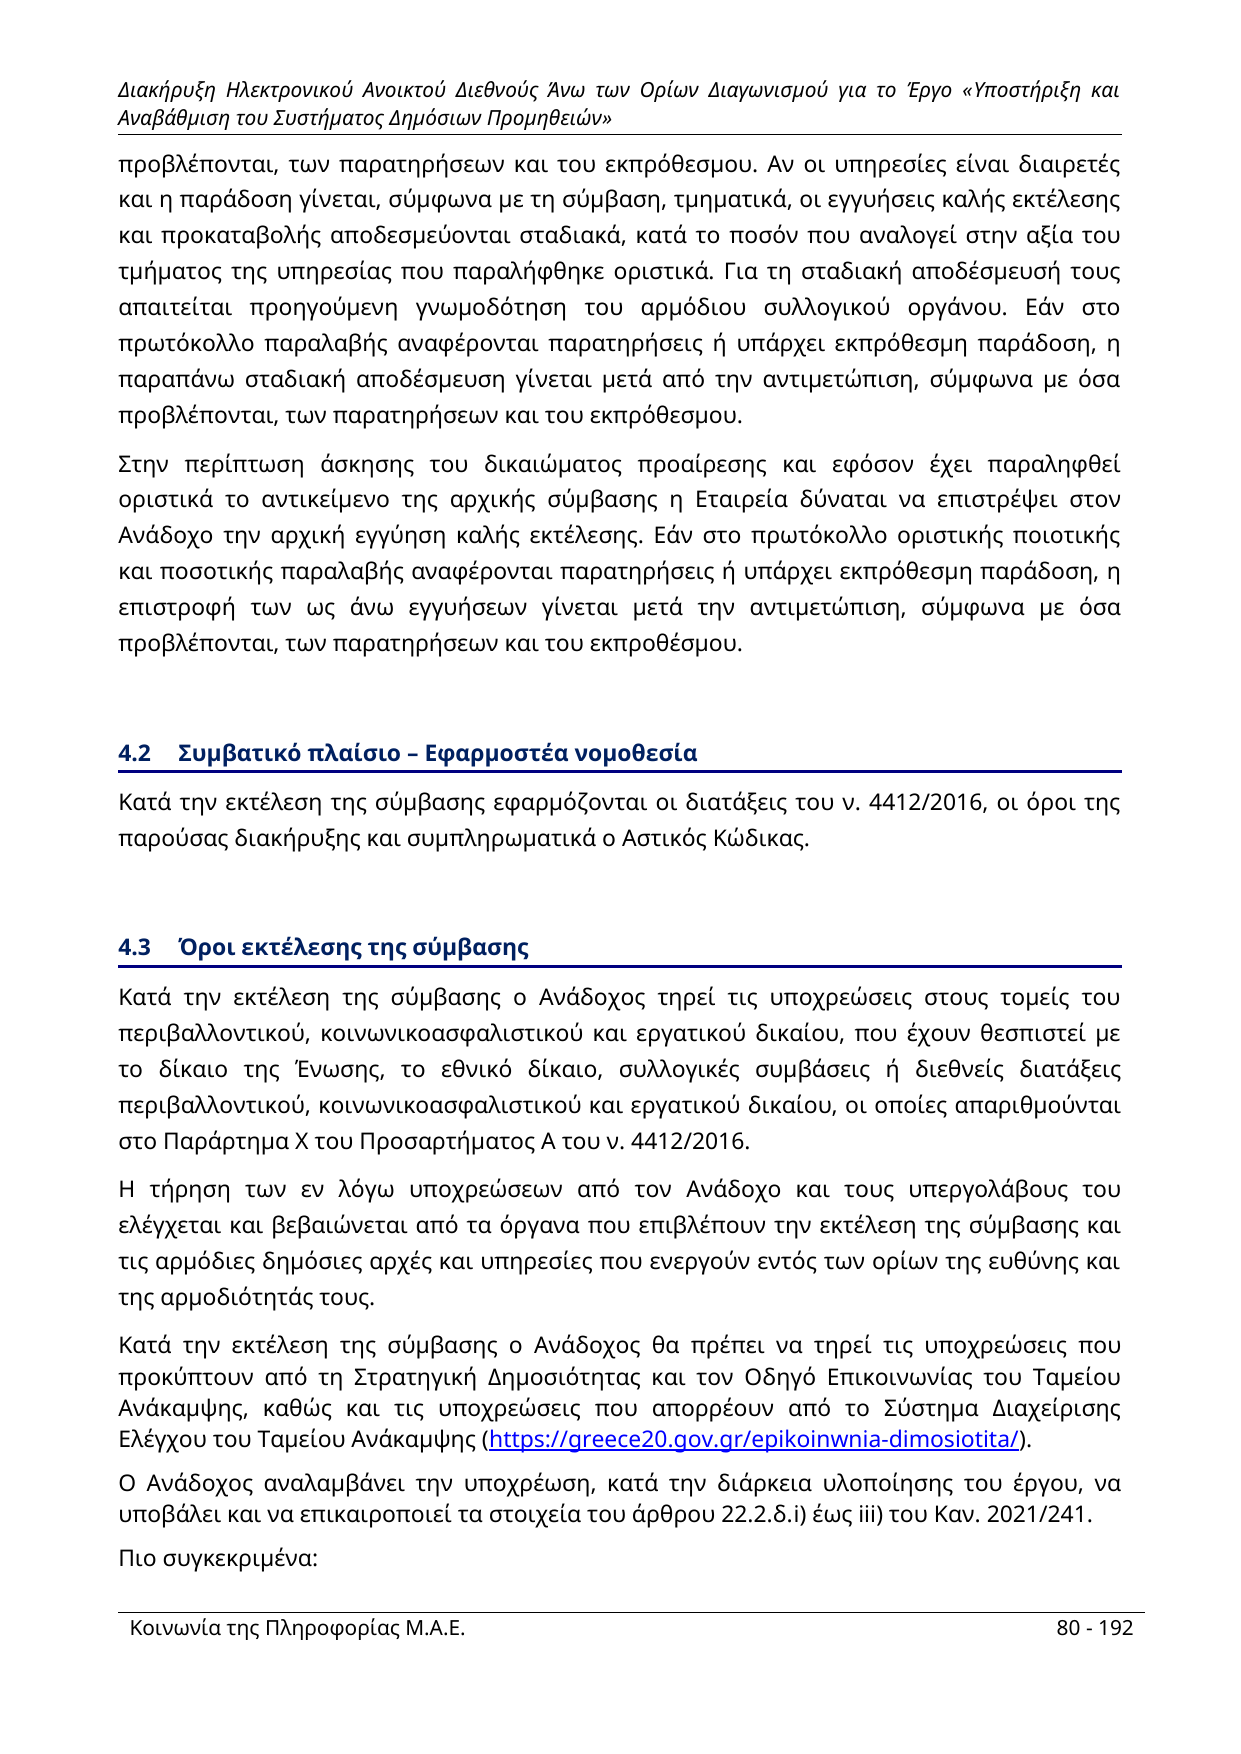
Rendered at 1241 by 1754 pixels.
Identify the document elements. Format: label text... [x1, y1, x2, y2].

text Πιο συγκεκριμένα: [118, 1542, 1122, 1573]
text Ο Ανάδοχος αναλαμβάνει την υποχρέωση, κατά την διάρκεια υλοποίησης του έργου, να υποβάλει και να επικαιροποιεί τα στοιχεία του άρθρου 22.2.δ.i) έως iii) του Καν. 2021/241. [118, 1467, 1122, 1529]
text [118, 147, 1122, 430]
text Κατά την εκτέλεση της σύμβασης εφαρμόζονται οι διατάξεις του ν. 4412/2016, οι όροι της παρούσας διακήρυξης και συμπληρωματικά ο Αστικός Κώδικας. [118, 786, 1122, 853]
subtitle Συμβατικό πλαίσιο – Εφαρμοστέα νομοθεσία [118, 737, 1122, 770]
text Κατά την εκτέλεση της σύμβασης ο Ανάδοχος τηρεί τις υποχρεώσεις στους τομείς του περιβαλλοντικού, κοινωνικοασφαλιστικού και εργατικού δικαίου, που έχουν θεσπιστεί με το δίκαιο της Ένωσης, το εθνικό δίκαιο, συλλογικές συμβάσεις ή διεθνείς διατάξεις περιβαλλοντικού, κοινωνικοασφαλιστικού και εργατικού δικαίου, οι οποίες απαριθμούνται στο Παράρτημα Χ του Προσαρτήματος Α του ν. 4412/2016. [118, 981, 1122, 1156]
text Κατά την εκτέλεση της σύμβασης ο Ανάδοχος θα πρέπει να τηρεί τις υποχρεώσεις που προκύπτουν από τη Στρατηγική Δημοσιότητας και τον Οδηγό Επικοινωνίας του Ταμείου Ανάκαμψης, καθώς και τις υποχρεώσεις που απορρέουν από το Σύστημα Διαχείρισης Ελέγχου του Ταμείου Ανάκαμψης (https://greece20.gov.gr/epikoinwnia-dimosiotita/). [118, 1329, 1122, 1454]
text Η τήρηση των εν λόγω υποχρεώσεων από τον Ανάδοχο και τους υπεργολάβους του ελέγχεται και βεβαιώνεται από τα όργανα που επιβλέπουν την εκτέλεση της σύμβασης και τις αρμόδιες δημόσιες αρχές και υπηρεσίες που ενεργούν εντός των ορίων της ευθύνης και της αρμοδιότητάς τους. [118, 1173, 1122, 1312]
subtitle Όροι εκτέλεσης της σύμβασης [118, 931, 1122, 965]
text Στην περίπτωση άσκησης του δικαιώματος προαίρεσης και εφόσον έχει παραληφθεί οριστικά το αντικείμενο της αρχικής σύμβασης η Εταιρεία δύναται να επιστρέψει στον Ανάδοχο την αρχική εγγύηση καλής εκτέλεσης. Εάν στο πρωτόκολλο οριστικής ποιοτικής και ποσοτικής παραλαβής αναφέρονται παρατηρήσεις ή υπάρχει εκπρόθεσμη παράδοση, η επιστροφή των ως άνω εγγυήσεων γίνεται μετά την αντιμετώπιση, σύμφωνα με όσα προβλέπονται, των παρατηρήσεων και του εκπροθέσμου. [118, 447, 1122, 658]
